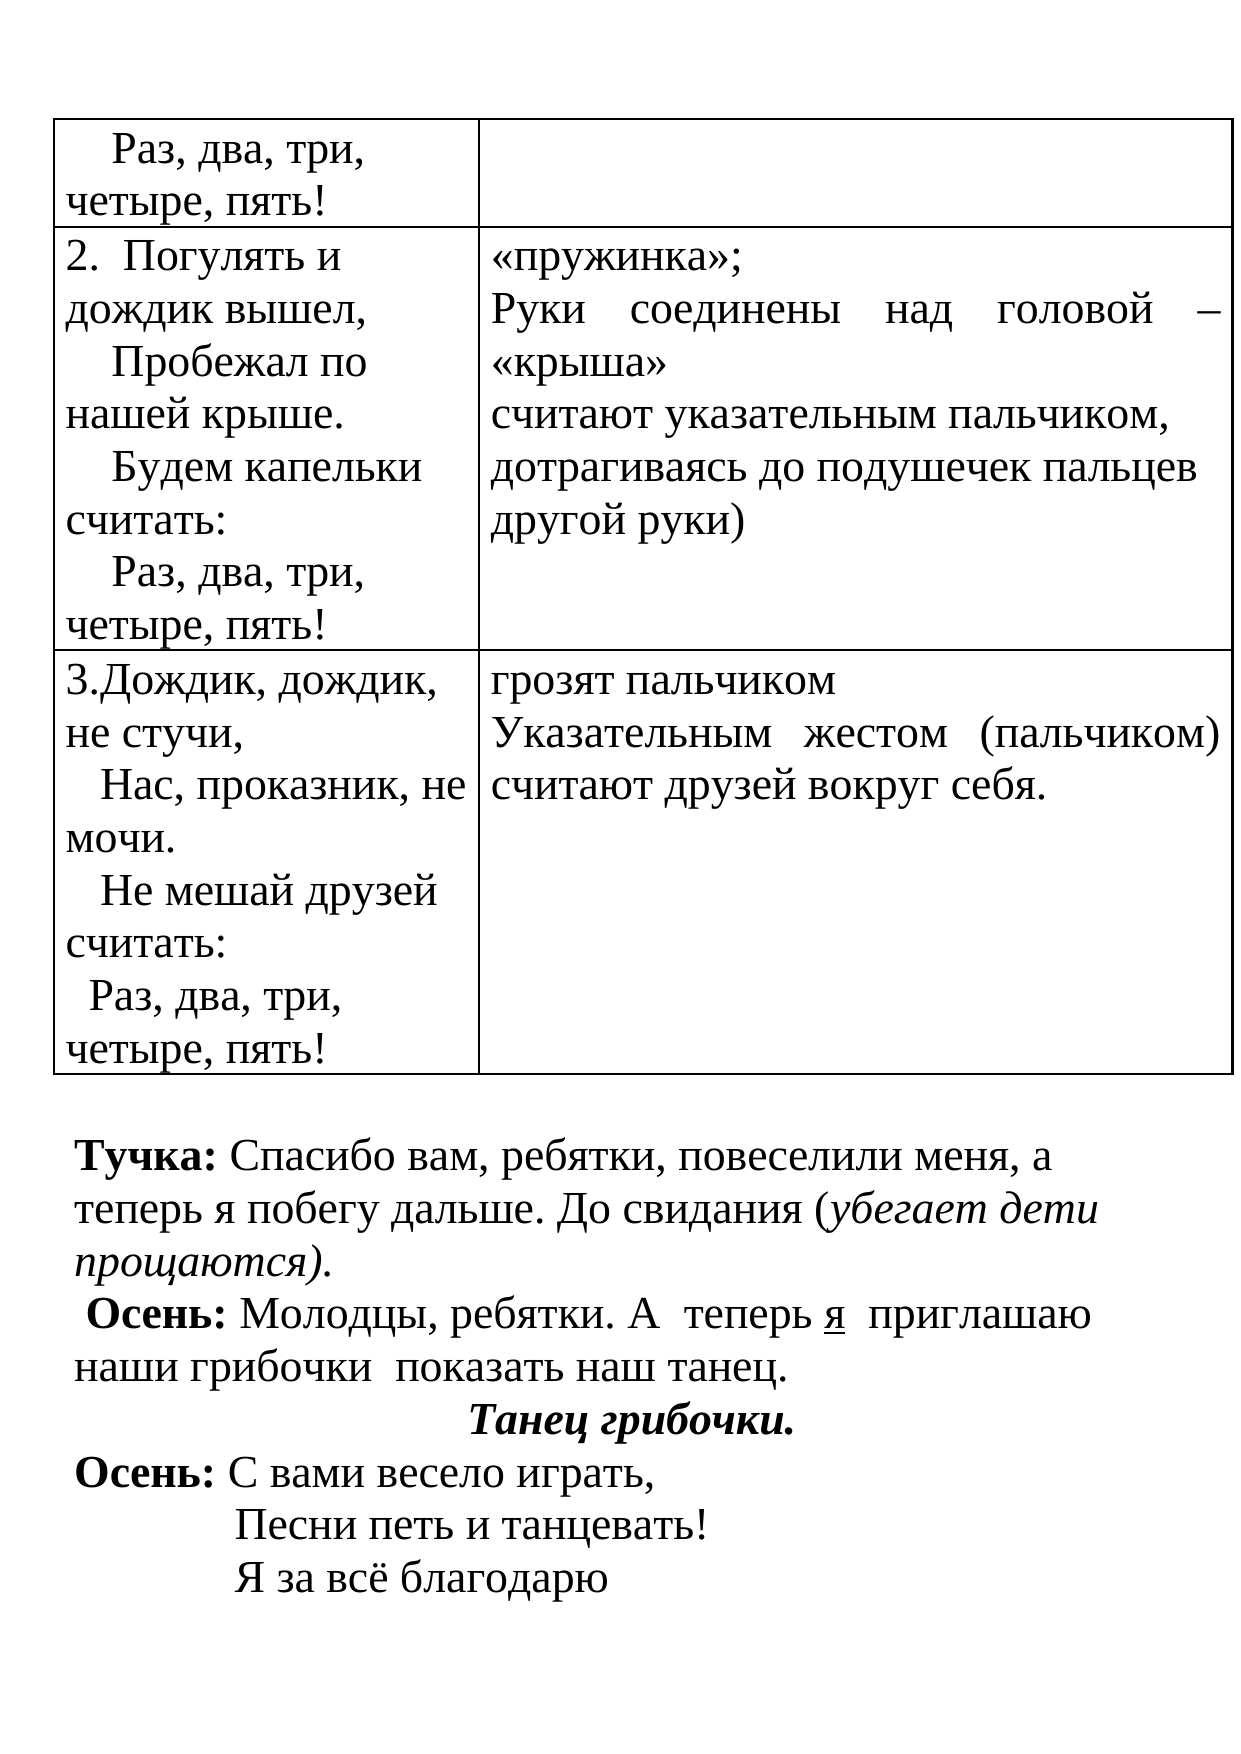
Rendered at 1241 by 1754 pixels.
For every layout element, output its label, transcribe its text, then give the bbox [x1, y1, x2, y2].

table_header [55, 120, 478, 226]
table_cell «пружинка»; Руки соединены над головой – «крыша» считают указательным пальчиком, дотрагиваясь до подушечек пальцев другой руки) [480, 228, 1231, 649]
text Танец грибочки. [74, 1391, 1152, 1444]
table_cell 3.Дождик, дождик, не стучи, Нас, проказник, не мочи. Не мешай друзей считать: Раз, два, три, четыре, пять! [55, 651, 478, 1073]
text Осень: Молодцы, ребятки. А теперь я приглашаю наши грибочки показать наш танец. [74, 1286, 1152, 1391]
text Я за всё благодарю [74, 1549, 1152, 1602]
text Песни петь и танцевать! [74, 1497, 1152, 1549]
text Тучка: Спасибо вам, ребятки, повеселили меня, а теперь я побегу дальше. До свидания (убегает дети прощаются). [74, 1128, 1152, 1286]
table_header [480, 120, 1231, 226]
text Осень: С вами весело играть, [74, 1444, 1152, 1497]
table_cell грозят пальчиком Указательным жестом (пальчиком) считают друзей вокруг себя. [480, 651, 1231, 1073]
table_cell 2. Погулять и дождик вышел, Пробежал по нашей крыше. Будем капельки считать: Раз, два, три, четыре, пять! [55, 228, 478, 649]
